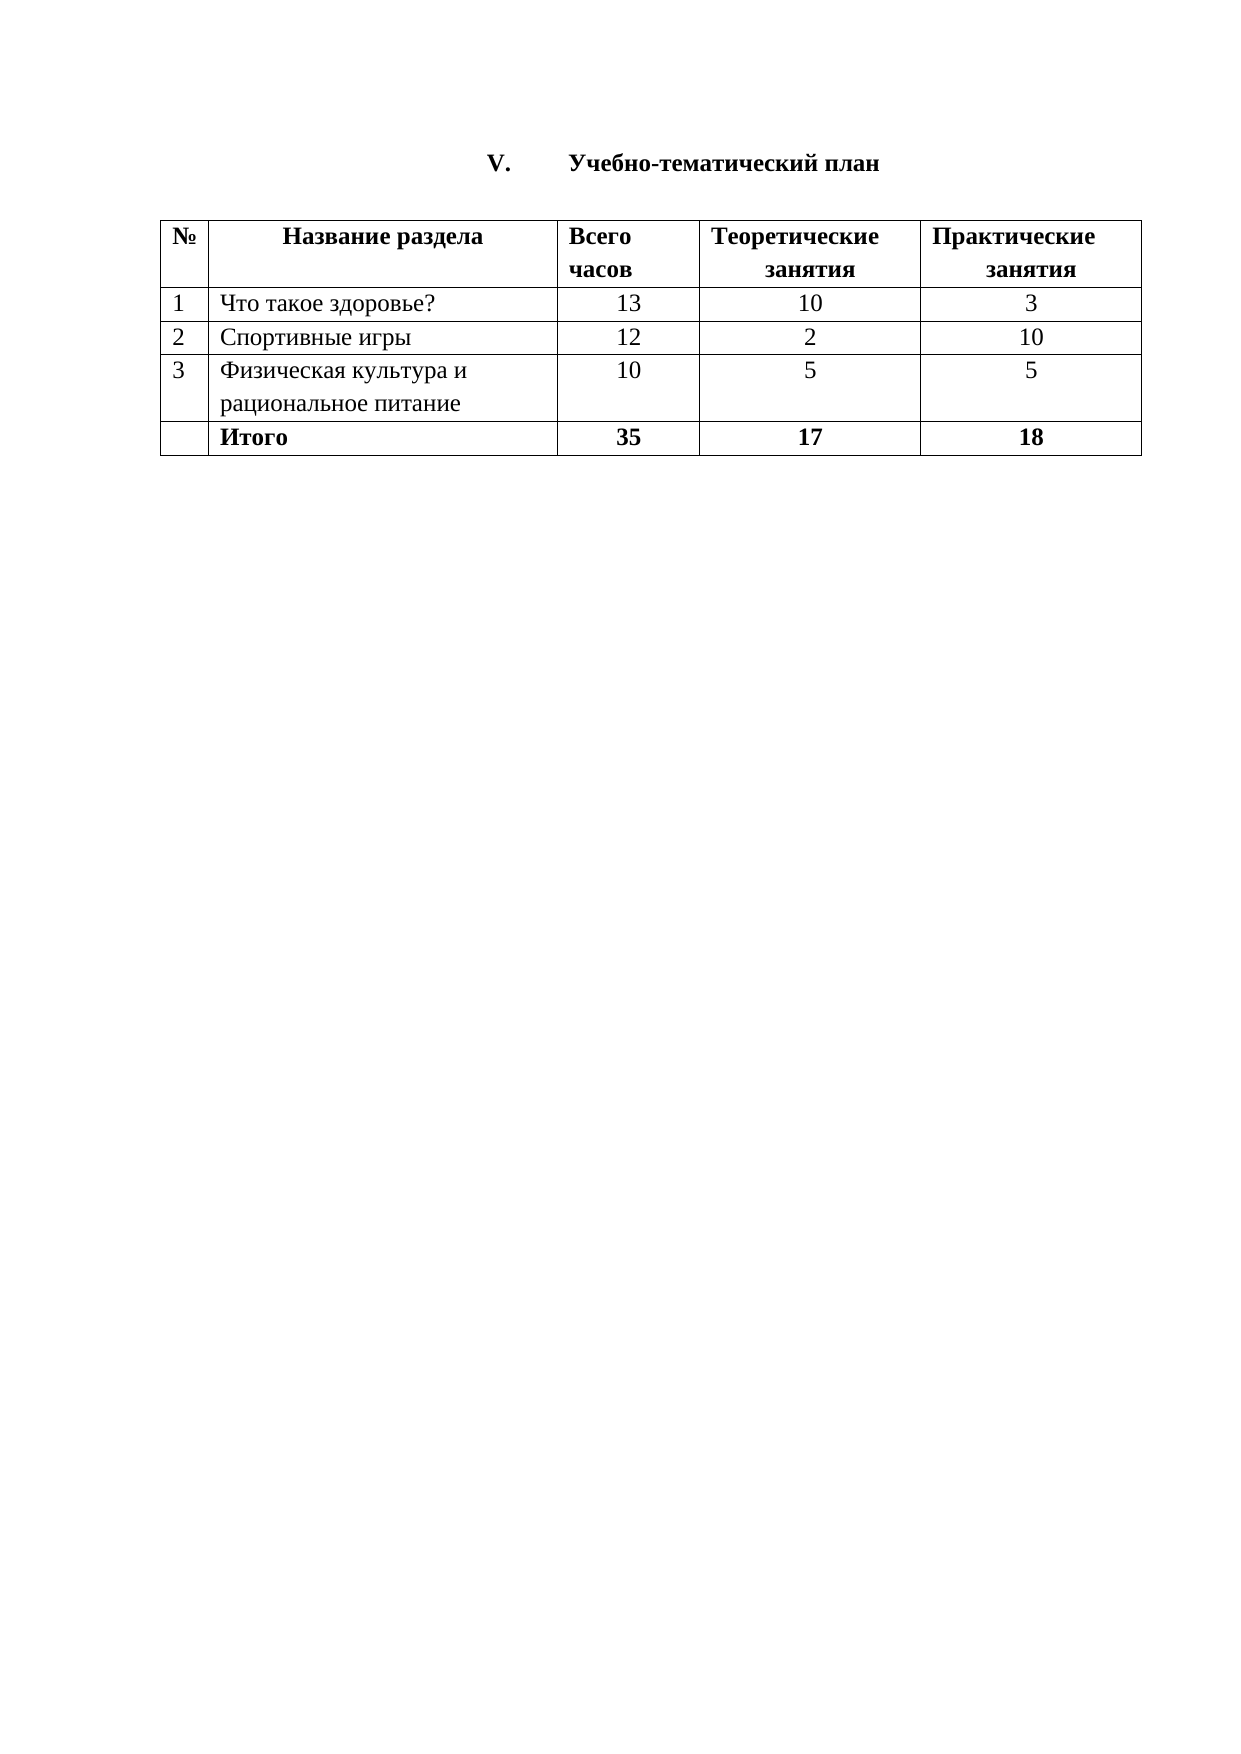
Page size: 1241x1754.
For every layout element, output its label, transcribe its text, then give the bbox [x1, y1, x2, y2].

table_cell 10 [921, 322, 1141, 354]
table_cell 1 [161, 288, 208, 321]
table_cell [161, 422, 208, 455]
table_cell 18 [921, 422, 1141, 455]
table_header № [161, 221, 208, 287]
table_header Практические занятия [921, 221, 1141, 287]
table_cell Спортивные игры [209, 322, 557, 354]
table_cell Итого [209, 422, 557, 455]
table_header Всего часов [558, 221, 699, 287]
table_cell 10 [558, 355, 699, 421]
table_cell 13 [558, 288, 699, 321]
table_cell Физическая культура и рациональное питание [209, 355, 557, 421]
table_header Название раздела [209, 221, 557, 287]
table_cell 35 [558, 422, 699, 455]
table_cell Что такое здоровье? [209, 288, 557, 321]
table_cell 10 [700, 288, 920, 321]
list Учебно-тематический план [215, 148, 1152, 177]
table_cell 5 [921, 355, 1141, 421]
table_header Теоретические занятия [700, 221, 920, 287]
table_cell 3 [921, 288, 1141, 321]
table_cell 2 [161, 322, 208, 354]
table_cell 12 [558, 322, 699, 354]
table_cell 5 [700, 355, 920, 421]
table_cell 2 [700, 322, 920, 354]
table_cell 17 [700, 422, 920, 455]
table_cell 3 [161, 355, 208, 421]
